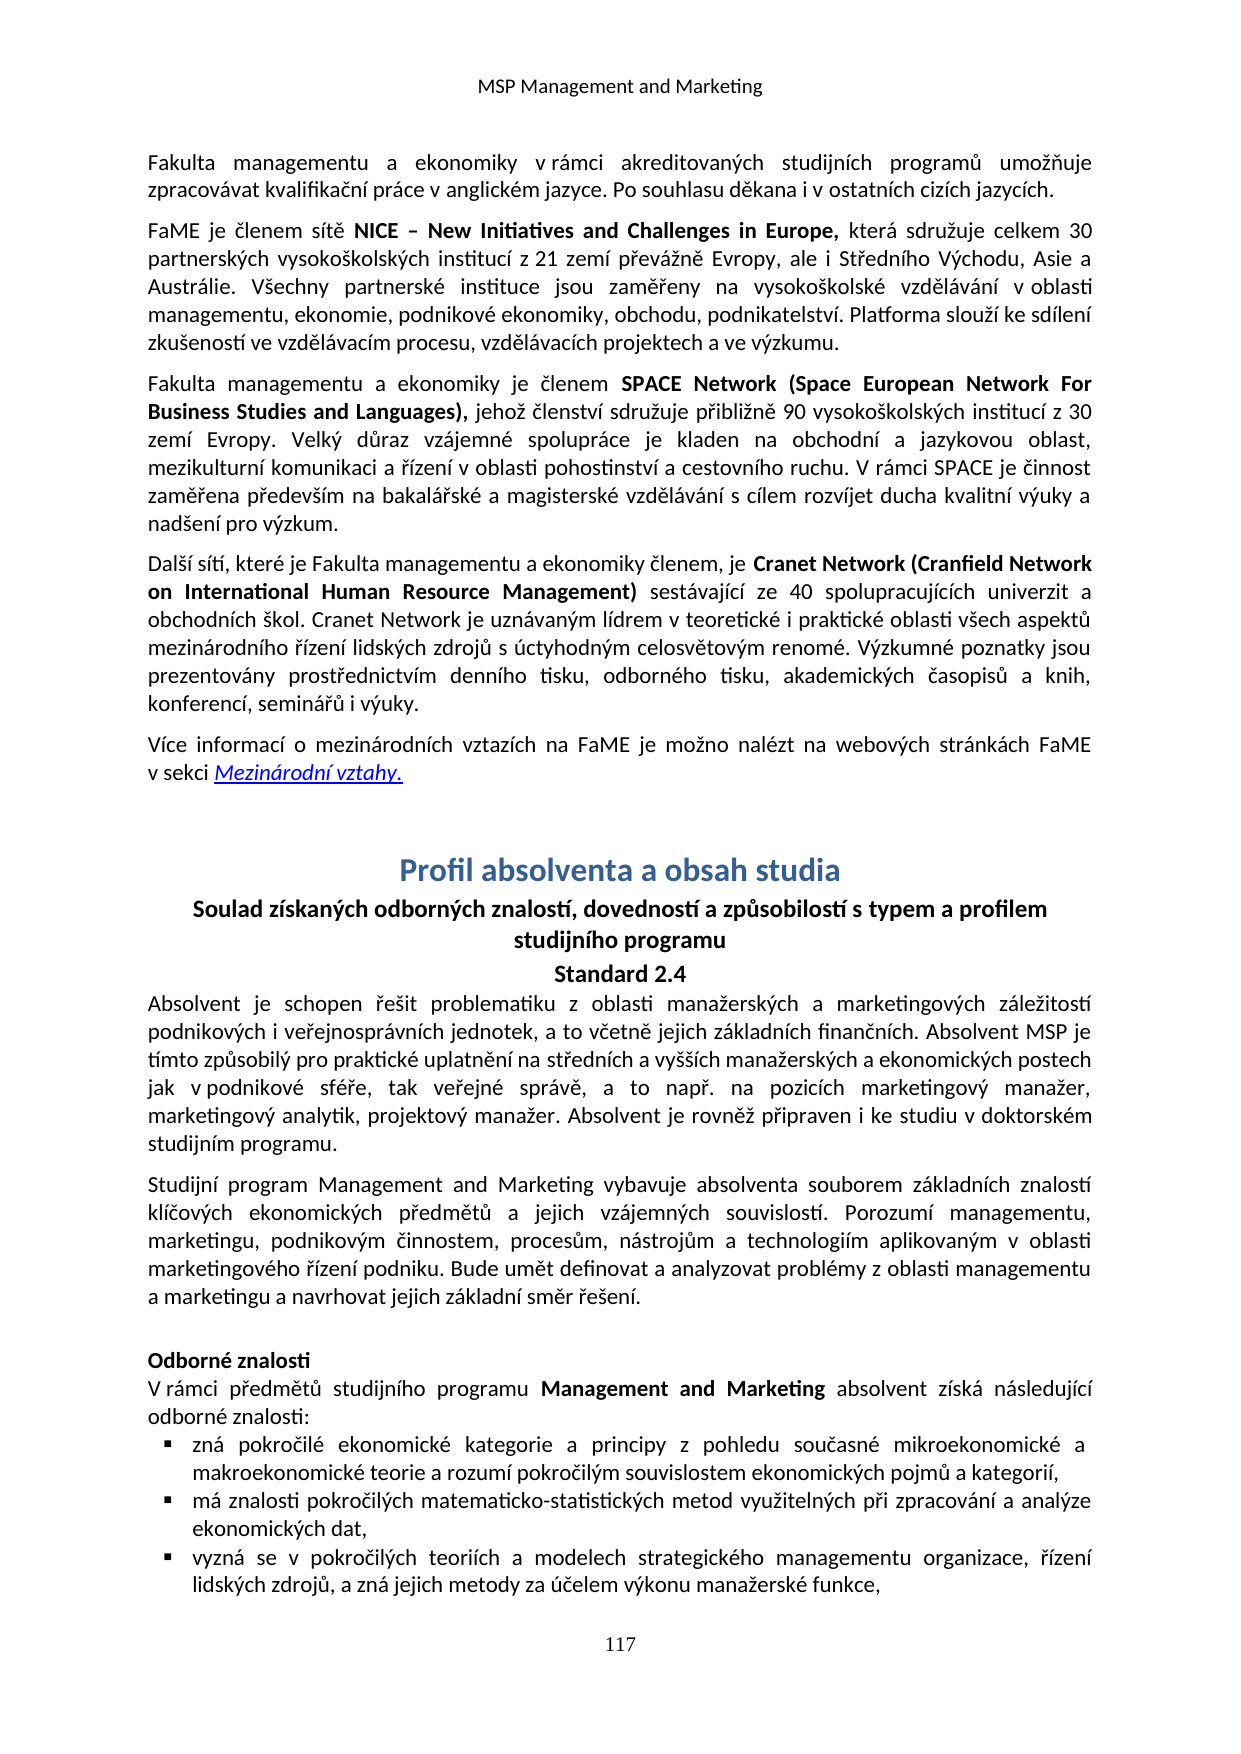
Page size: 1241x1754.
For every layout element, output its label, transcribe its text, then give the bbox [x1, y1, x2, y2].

text Standard 2.4 [148, 959, 1093, 989]
text Další sítí, které je Fakulta managementu a ekonomiky členem, je Cranet Network (Cranfield Network on International Human Resource Management) sestávající ze 40 spolupracujících univerzit a obchodních škol. Cranet Network je uznávaným lídrem v teoretické i praktické oblasti všech aspektů mezinárodního řízení lidských zdrojů s úctyhodným celosvětovým renomé. Výzkumné poznatky jsou prezentovány prostřednictvím denního tisku, odborného tisku, akademických časopisů a knih, konferencí, seminářů i výuky. [148, 549, 1093, 717]
list zná pokročilé ekonomické kategorie a principy z pohledu současné mikroekonomické a makroekonomické teorie a rozumí pokročilým souvislostem ekonomických pojmů a kategorií, [162, 1431, 1093, 1487]
text Soulad získaných odborných znalostí, dovedností a způsobilostí s typem a profilem studijního programu [148, 893, 1093, 954]
text Odborné znalosti [148, 1346, 1093, 1374]
list má znalosti pokročilých matematicko-statistických metod využitelných při zpracování a analýze ekonomických dat, [162, 1487, 1093, 1543]
text Fakulta managementu a ekonomiky je členem SPACE Network (Space European Network For Business Studies and Languages), jehož členství sdružuje přibližně 90 vysokoškolských institucí z 30 zemí Evropy. Velký důraz vzájemné spolupráce je kladen na obchodní a jazykovou oblast, mezikulturní komunikaci a řízení v oblasti pohostinství a cestovního ruchu. V rámci SPACE je činnost zaměřena především na bakalářské a magisterské vzdělávání s cílem rozvíjet ducha kvalitní výuky a nadšení pro výzkum. [148, 369, 1093, 537]
text Absolvent je schopen řešit problematiku z oblasti manažerských a marketingových záležitostí podnikových i veřejnosprávních jednotek, a to včetně jejich základních finančních. Absolvent MSP je tímto způsobilý pro praktické uplatnění na středních a vyšších manažerských a ekonomických postech jak v podnikové sféře, tak veřejné správě, a to např. na pozicích marketingový manažer, marketingový analytik, projektový manažer. Absolvent je rovněž připraven i ke studiu v doktorském studijním programu. [148, 989, 1093, 1157]
text Fakulta managementu a ekonomiky v rámci akreditovaných studijních programů umožňuje zpracovávat kvalifikační práce v anglickém jazyce. Po souhlasu děkana i v ostatních cizích jazycích. [148, 148, 1093, 204]
text Více informací o mezinárodních vztazích na FaME je možno nalézt na webových stránkách FaME v sekci Mezinárodní vztahy. [148, 730, 1093, 786]
list vyzná se v pokročilých teoriích a modelech strategického managementu organizace, řízení lidských zdrojů, a zná jejich metody za účelem výkonu manažerské funkce, [162, 1543, 1093, 1599]
text V rámci předmětů studijního programu Management and Marketing absolvent získá následující odborné znalosti: [148, 1374, 1093, 1431]
text Studijní program Management and Marketing vybavuje absolventa souborem základních znalostí klíčových ekonomických předmětů a jejich vzájemných souvislostí. Porozumí managementu, marketingu, podnikovým činnostem, procesům, nástrojům a technologiím aplikovaným v oblasti marketingového řízení podniku. Bude umět definovat a analyzovat problémy z oblasti managementu a marketingu a navrhovat jejich základní směr řešení. [148, 1170, 1093, 1310]
text FaME je členem sítě NICE – New Initiatives and Challenges in Europe, která sdružuje celkem 30 partnerských vysokoškolských institucí z 21 zemí převážně Evropy, ale i Středního Východu, Asie a Austrálie. Všechny partnerské instituce jsou zaměřeny na vysokoškolské vzdělávání v oblasti managementu, ekonomie, podnikové ekonomiky, obchodu, podnikatelství. Platforma slouží ke sdílení zkušeností ve vzdělávacím procesu, vzdělávacích projektech a ve výzkumu. [148, 216, 1093, 356]
text Profil absolventa a obsah studia [148, 848, 1093, 889]
